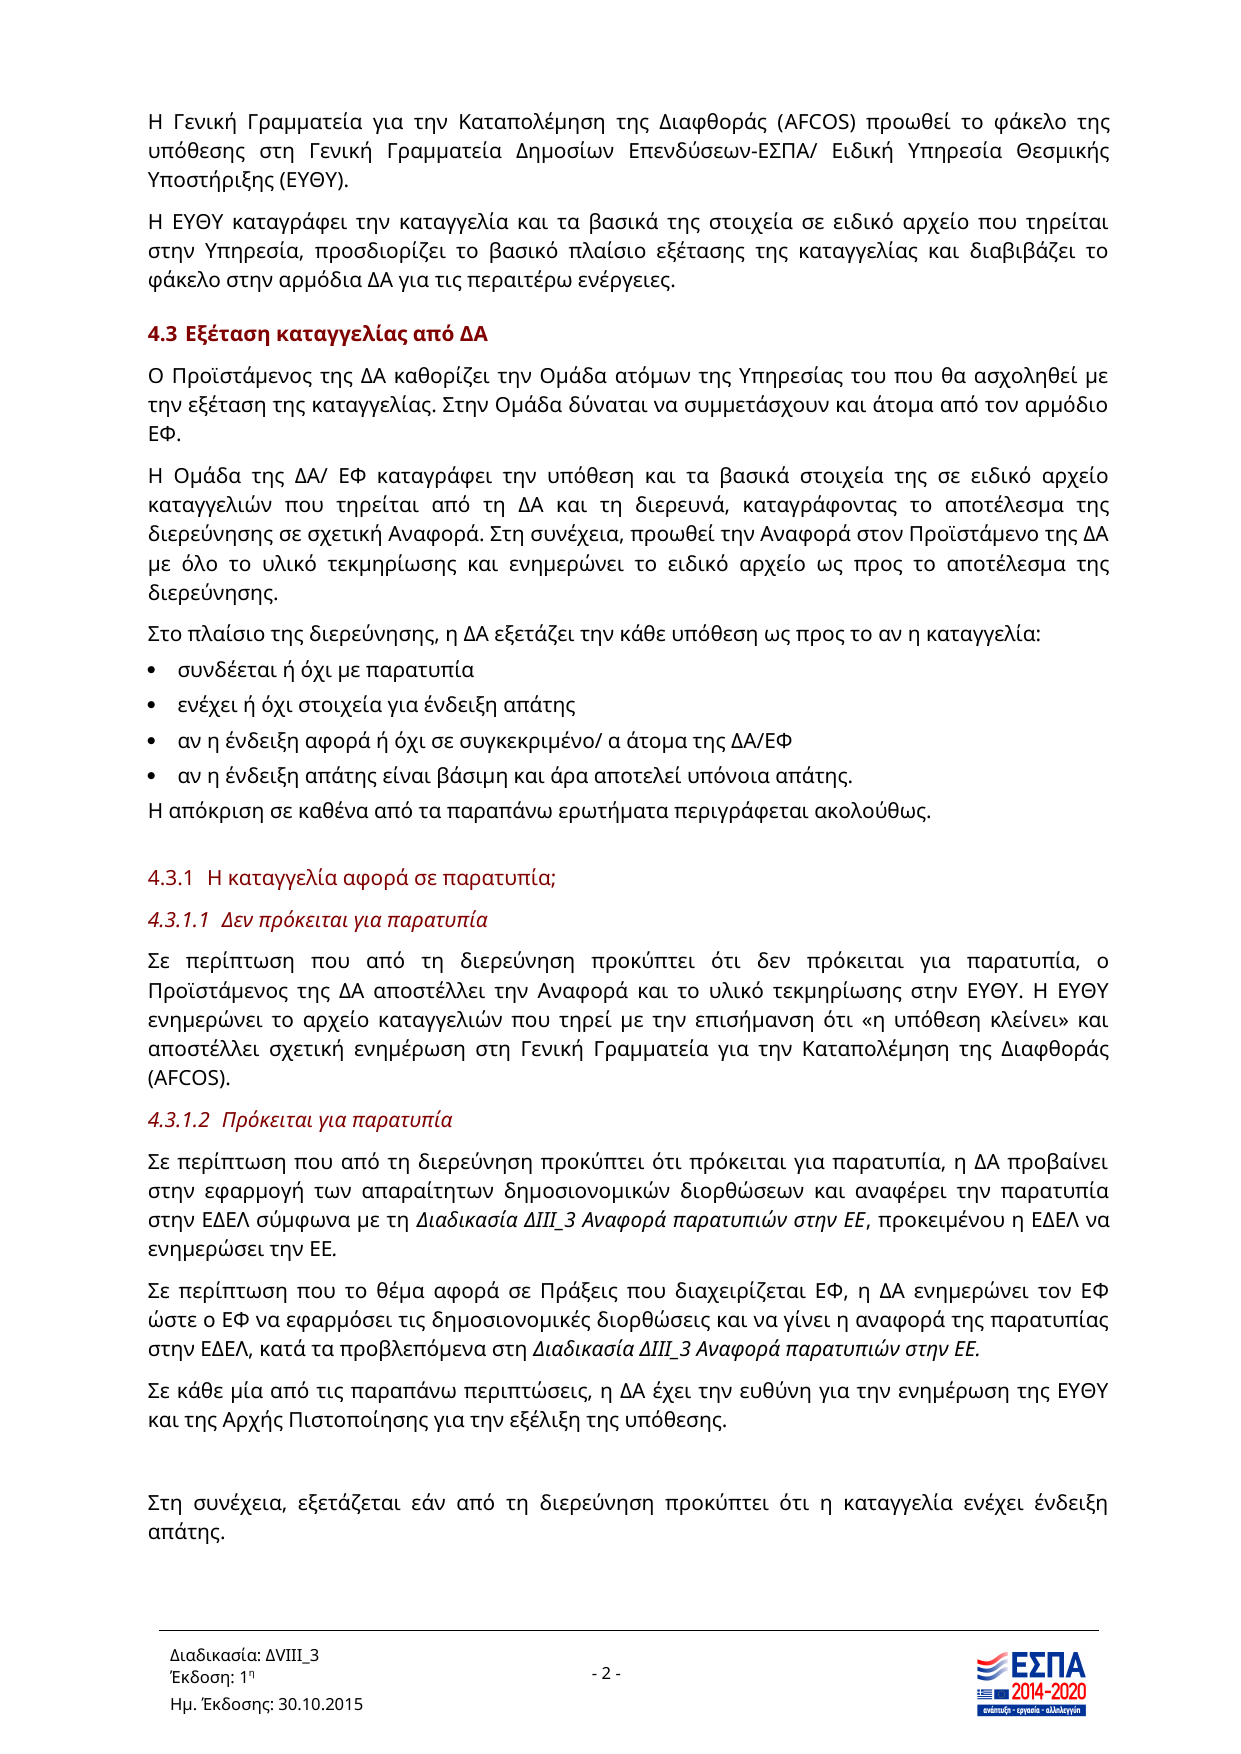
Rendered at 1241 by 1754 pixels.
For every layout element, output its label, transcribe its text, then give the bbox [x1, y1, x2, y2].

list Η καταγγελία αφορά σε παρατυπία; [148, 863, 1110, 892]
text Στη συνέχεια, εξετάζεται εάν από τη διερεύνηση προκύπτει ότι η καταγγελία ενέχει ένδειξη απάτης. [148, 1488, 1110, 1546]
text Η Γενική Γραμματεία για την Καταπολέμηση της Διαφθοράς (AFCOS) προωθεί το φάκελο της υπόθεσης στη Γενική Γραμματεία Δημοσίων Επενδύσεων-ΕΣΠΑ/ Ειδική Υπηρεσία Θεσμικής Υποστήριξης (ΕΥΘΥ). [148, 106, 1110, 194]
text Η απόκριση σε καθένα από τα παραπάνω ερωτήματα περιγράφεται ακολούθως. [148, 796, 1110, 825]
list αν η ένδειξη απάτης είναι βάσιμη και άρα αποτελεί υπόνοια απάτης. [148, 761, 1110, 790]
list Εξέταση καταγγελίας από ΔΑ [148, 319, 1110, 348]
text Η ΕΥΘΥ καταγράφει την καταγγελία και τα βασικά της στοιχεία σε ειδικό αρχείο που τηρείται στην Υπηρεσία, προσδιορίζει το βασικό πλαίσιο εξέτασης της καταγγελίας και διαβιβάζει το φάκελο στην αρμόδια ΔΑ για τις περαιτέρω ενέργειες. [148, 206, 1110, 294]
list συνδέεται ή όχι με παρατυπία [148, 654, 1110, 683]
text Σε κάθε μία από τις παραπάνω περιπτώσεις, η ΔΑ έχει την ευθύνη για την ενημέρωση της ΕΥΘΥ και της Αρχής Πιστοποίησης για την εξέλιξη της υπόθεσης. [148, 1375, 1110, 1433]
text Σε περίπτωση που από τη διερεύνηση προκύπτει ότι δεν πρόκειται για παρατυπία, ο Προϊστάμενος της ΔΑ αποστέλλει την Αναφορά και το υλικό τεκμηρίωσης στην ΕΥΘΥ. Η ΕΥΘΥ ενημερώνει το αρχείο καταγγελιών που τηρεί με την επισήμανση ότι «η υπόθεση κλείνει» και αποστέλλει σχετική ενημέρωση στη Γενική Γραμματεία για την Καταπολέμηση της Διαφθοράς (AFCOS). [148, 946, 1110, 1092]
list Δεν πρόκειται για παρατυπία [148, 904, 1110, 933]
picture [974, 1650, 1089, 1718]
text Σε περίπτωση που από τη διερεύνηση προκύπτει ότι πρόκειται για παρατυπία, η ΔΑ προβαίνει στην εφαρμογή των απαραίτητων δημοσιονομικών διορθώσεων και αναφέρει την παρατυπία στην ΕΔΕΛ σύμφωνα με τη Διαδικασία ΔIII_3 Αναφορά παρατυπιών στην ΕΕ, προκειμένου η ΕΔΕΛ να ενημερώσει την EE. [148, 1146, 1110, 1263]
text Στο πλαίσιο της διερεύνησης, η ΔΑ εξετάζει την κάθε υπόθεση ως προς το αν η καταγγελία: [148, 619, 1110, 648]
text Η Ομάδα της ΔΑ/ ΕΦ καταγράφει την υπόθεση και τα βασικά στοιχεία της σε ειδικό αρχείο καταγγελιών που τηρείται από τη ΔΑ και τη διερευνά, καταγράφοντας το αποτέλεσμα της διερεύνησης σε σχετική Αναφορά. Στη συνέχεια, προωθεί την Αναφορά στον Προϊστάμενο της ΔΑ με όλο το υλικό τεκμηρίωσης και ενημερώνει το ειδικό αρχείο ως προς το αποτέλεσμα της διερεύνησης. [148, 461, 1110, 606]
list Πρόκειται για παρατυπία [148, 1104, 1110, 1133]
text Σε περίπτωση που το θέμα αφορά σε Πράξεις που διαχειρίζεται ΕΦ, η ΔΑ ενημερώνει τον ΕΦ ώστε ο ΕΦ να εφαρμόσει τις δημοσιονομικές διορθώσεις και να γίνει η αναφορά της παρατυπίας στην ΕΔΕΛ, κατά τα προβλεπόμενα στη Διαδικασία ΔIII_3 Αναφορά παρατυπιών στην ΕΕ. [148, 1275, 1110, 1363]
list αν η ένδειξη αφορά ή όχι σε συγκεκριμένο/ α άτομα της ΔΑ/ΕΦ [148, 725, 1110, 754]
list ενέχει ή όχι στοιχεία για ένδειξη απάτης [148, 690, 1110, 719]
text Ο Προϊστάμενος της ΔΑ καθορίζει την Ομάδα ατόμων της Υπηρεσίας του που θα ασχοληθεί με την εξέταση της καταγγελίας. Στην Ομάδα δύναται να συμμετάσχουν και άτομα από τον αρμόδιο ΕΦ. [148, 361, 1110, 448]
